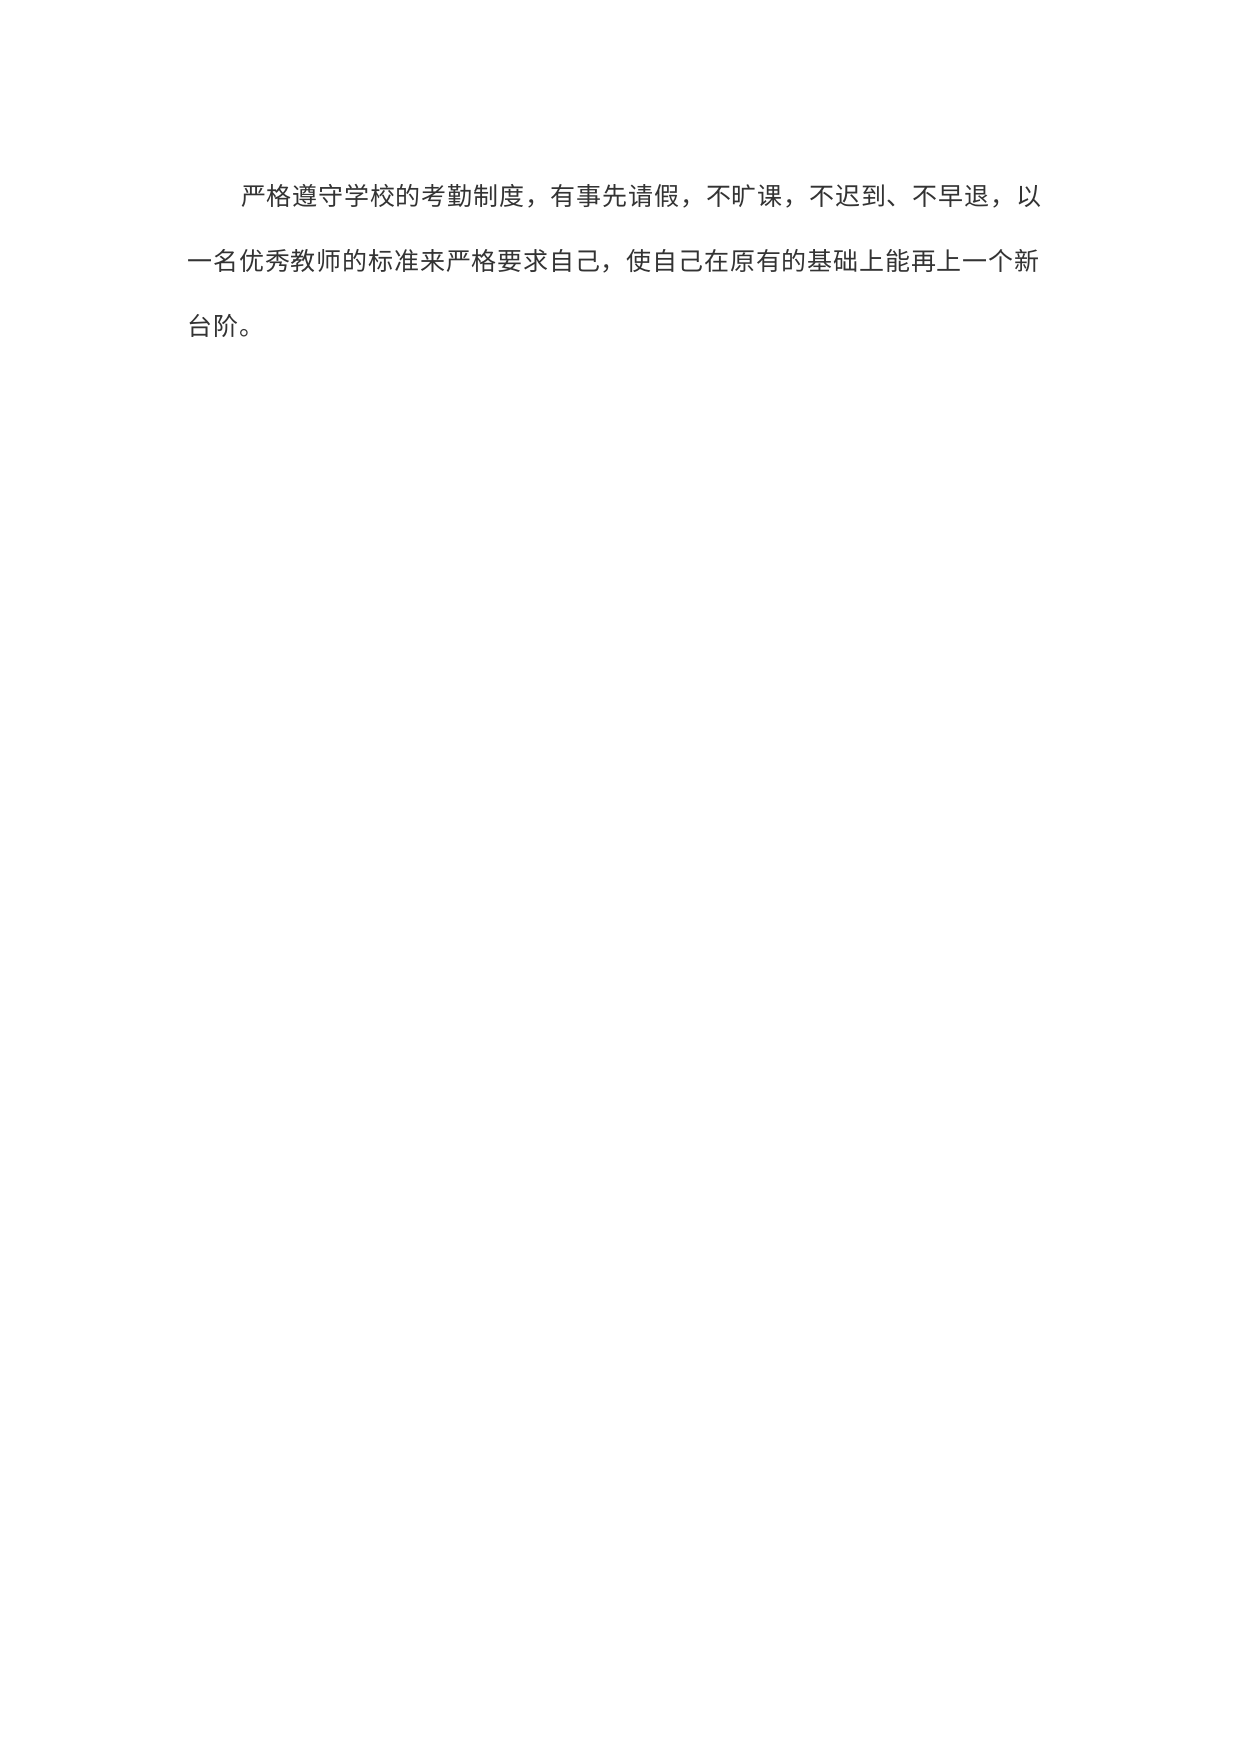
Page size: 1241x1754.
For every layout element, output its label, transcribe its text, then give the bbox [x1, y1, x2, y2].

text 严格遵守学校的考勤制度，有事先请假，不旷课，不迟到、不早退，以一名优秀教师的标准来严格要求自己，使自己在原有的基础上能再上一个新台阶。 [187, 162, 1053, 357]
